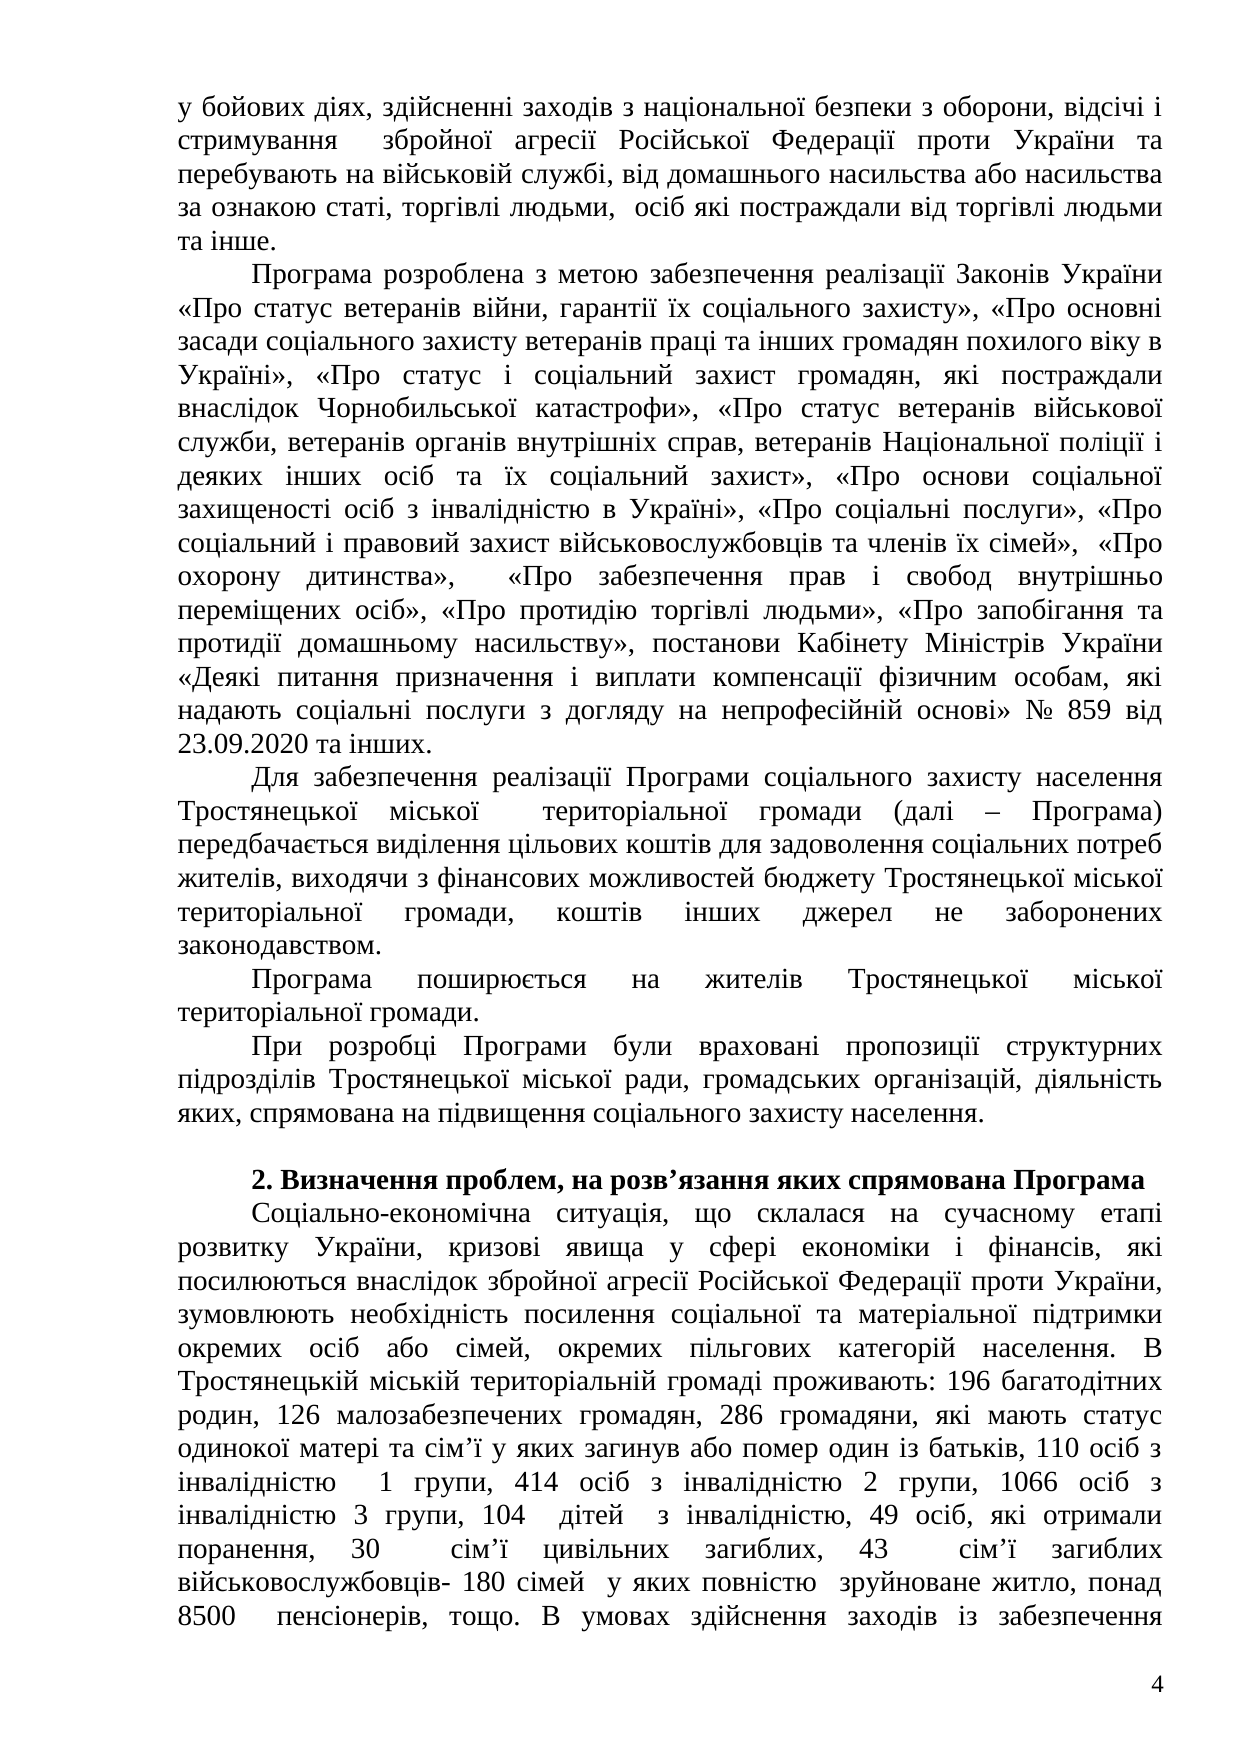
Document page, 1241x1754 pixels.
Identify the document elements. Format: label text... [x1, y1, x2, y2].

text 2. Визначення проблем, на розв’язання яких спрямована Програма [177, 1162, 1163, 1196]
text Програма розроблена з метою забезпечення реалізації Законів України «Про статус ветеранів війни, гарантії їх соціального захисту», «Про основні засади соціального захисту ветеранів праці та інших громадян похилого віку в Україні», «Про статус і соціальний захист громадян, які постраждали внаслідок Чорнобильської катастрофи», «Про статус ветеранів військової служби, ветеранів органів внутрішніх справ, ветеранів Національної поліції і деяких інших осіб та їх соціальний захист», «Про основи соціальної захищеності осіб з інвалідністю в Україні», «Про соціальні послуги», «Про соціальний і правовий захист військовослужбовців та членів їх сімей», «Про охорону дитинства», «Про забезпечення прав і свобод внутрішньо переміщених осіб», «Про протидію торгівлі людьми», «Про запобігання та протидії домашньому насильству», постанови Кабінету Міністрів України «Деякі питання призначення і виплати компенсації фізичним особам, які надають соціальні послуги з догляду на непрофесійній основі» № 859 від 23.09.2020 та інших. [177, 256, 1163, 759]
text При розробці Програми були враховані пропозиції структурних підрозділів Тростянецької міської ради, громадських організацій, діяльність яких, спрямована на підвищення соціального захисту населення. [177, 1028, 1163, 1128]
text Програма поширюється на жителів Тростянецької міської територіальної громади. [177, 961, 1163, 1028]
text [177, 89, 1163, 256]
text Для забезпечення реалізації Програми соціального захисту населення Тростянецької міської територіальної громади (далі – Програма) передбачається виділення цільових коштів для задоволення соціальних потреб жителів, виходячи з фінансових можливостей бюджету Тростянецької міської територіальної громади, коштів інших джерел не заборонених законодавством. [177, 759, 1163, 961]
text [177, 1196, 1163, 1632]
